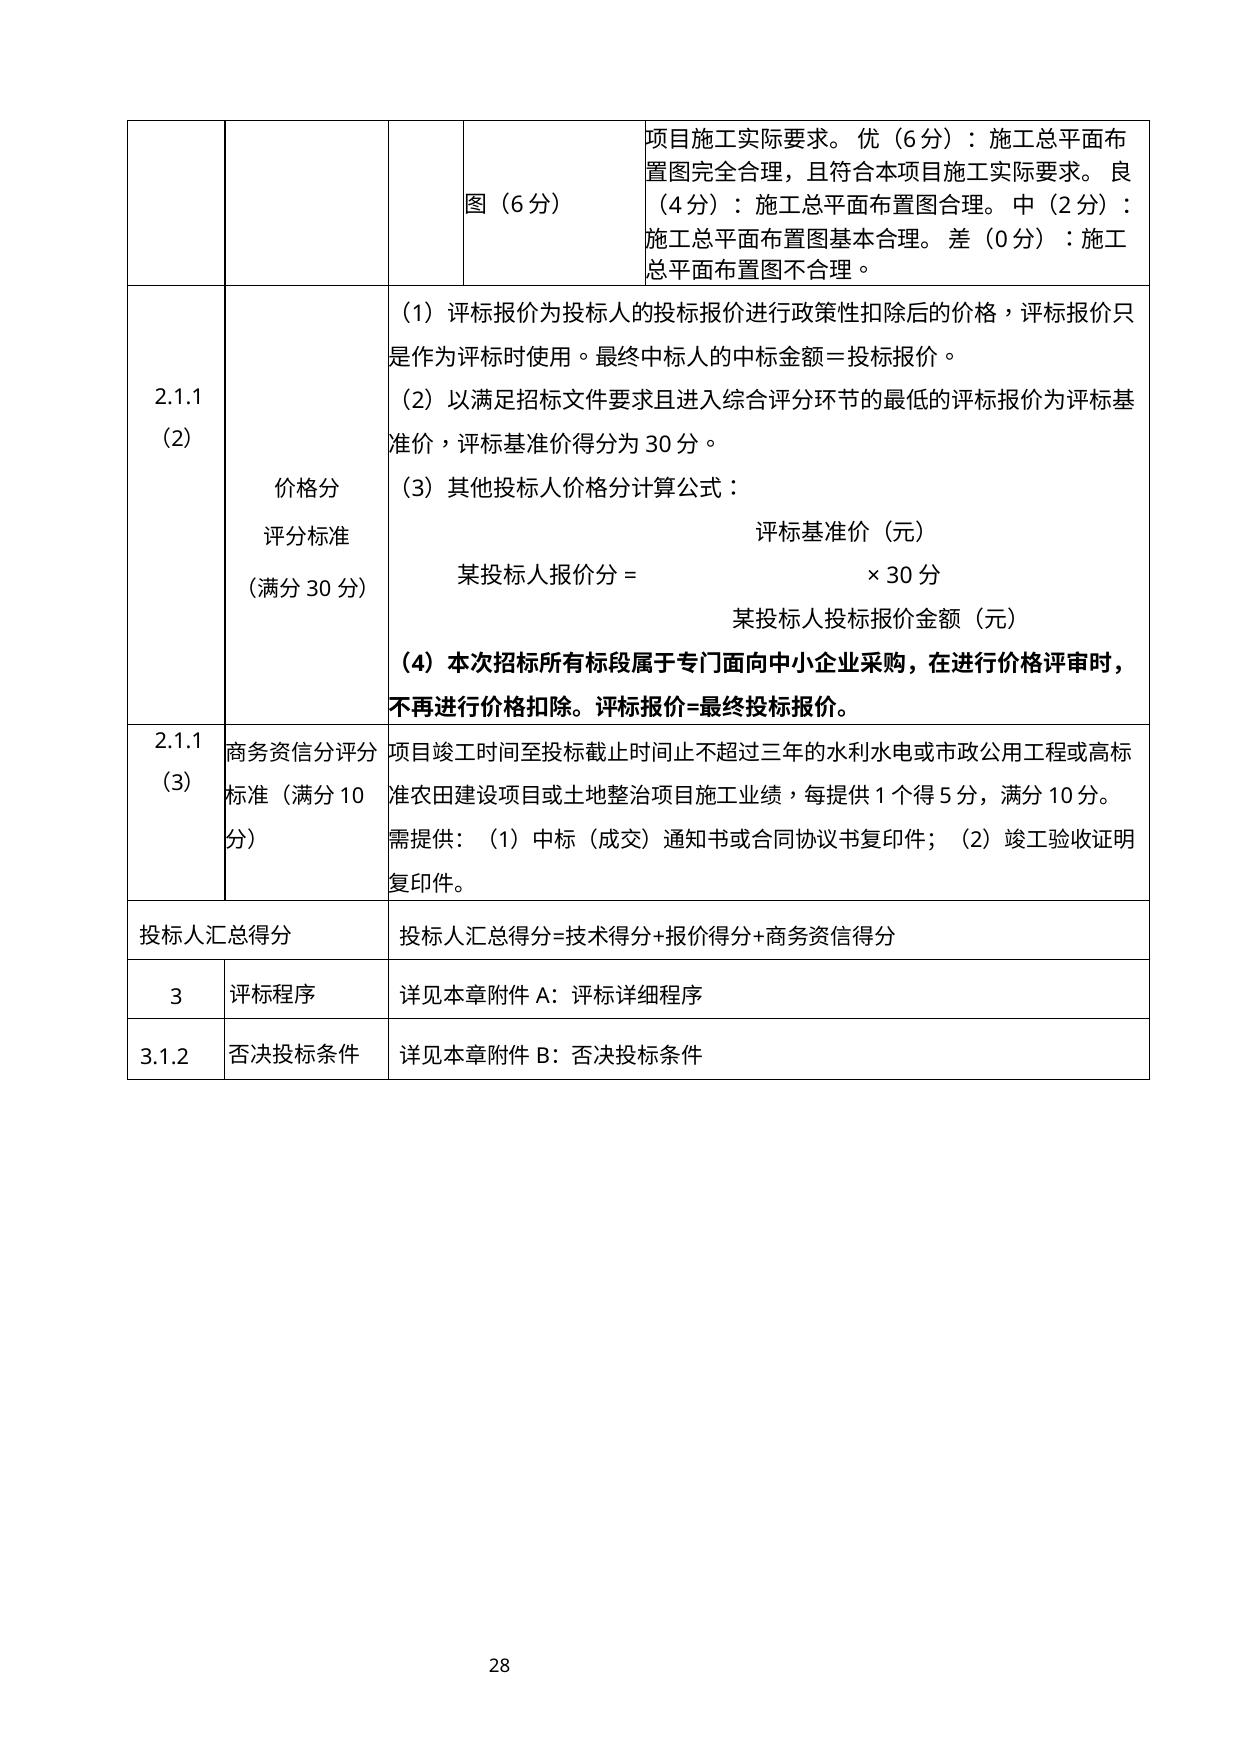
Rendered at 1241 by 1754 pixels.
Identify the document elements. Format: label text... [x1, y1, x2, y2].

table_cell 投标人汇总得分 [128, 901, 388, 959]
table_cell 详见本章附件 B：否决投标条件 [389, 1019, 1149, 1079]
table_cell 否决投标条件 [225, 1019, 388, 1079]
table_cell 施工总平面布置图（6分） [464, 121, 645, 285]
table_cell 3 [128, 960, 224, 1018]
table_cell 2.1.1 （3） [128, 725, 224, 900]
table_cell 商务资信分评分标准（满分10 分） [226, 725, 388, 900]
table_cell 投标人汇总得分=技术得分+报价得分+商务资信得分 [389, 901, 1149, 959]
table_cell 2.1.1 （2） [128, 286, 224, 724]
table_cell 价格分 评分标准 （满分 30 分） [226, 286, 388, 724]
table_cell 3.1.2 [128, 1019, 224, 1079]
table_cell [646, 121, 1149, 285]
table_cell 评标程序 [225, 960, 388, 1018]
table_cell 详见本章附件 A：评标详细程序 [389, 960, 1149, 1018]
table_cell （1）评标报价为投标人的投标报价进行政策性扣除后的价格，评标报价只是作为评标时使用。最终中标人的中标金额＝投标报价。 （2）以满足招标文件要求且进入综合评分环节的最低的评标报价为评标基准价，评标基准价得分为30分。 （3）其他投标人价格分计算公式： 评标基准价（元） 某投标人报价分 = × 30 分 某投标人投标报价金额（元） （4）本次招标所有标段属于专门面向中小企业采购，在进行价格评审时，不再进行价格扣除。评标报价=最终投标报价。 [389, 286, 1149, 724]
table_cell 项目竣工时间至投标截止时间止不超过三年的水利水电或市政公用工程或高标准农田建设项目或土地整治项目施工业绩，每提供1个得5分，满分10分。 需提供：（1）中标（成交）通知书或合同协议书复印件；（2）竣工验收证明复印件。 [389, 725, 1149, 900]
